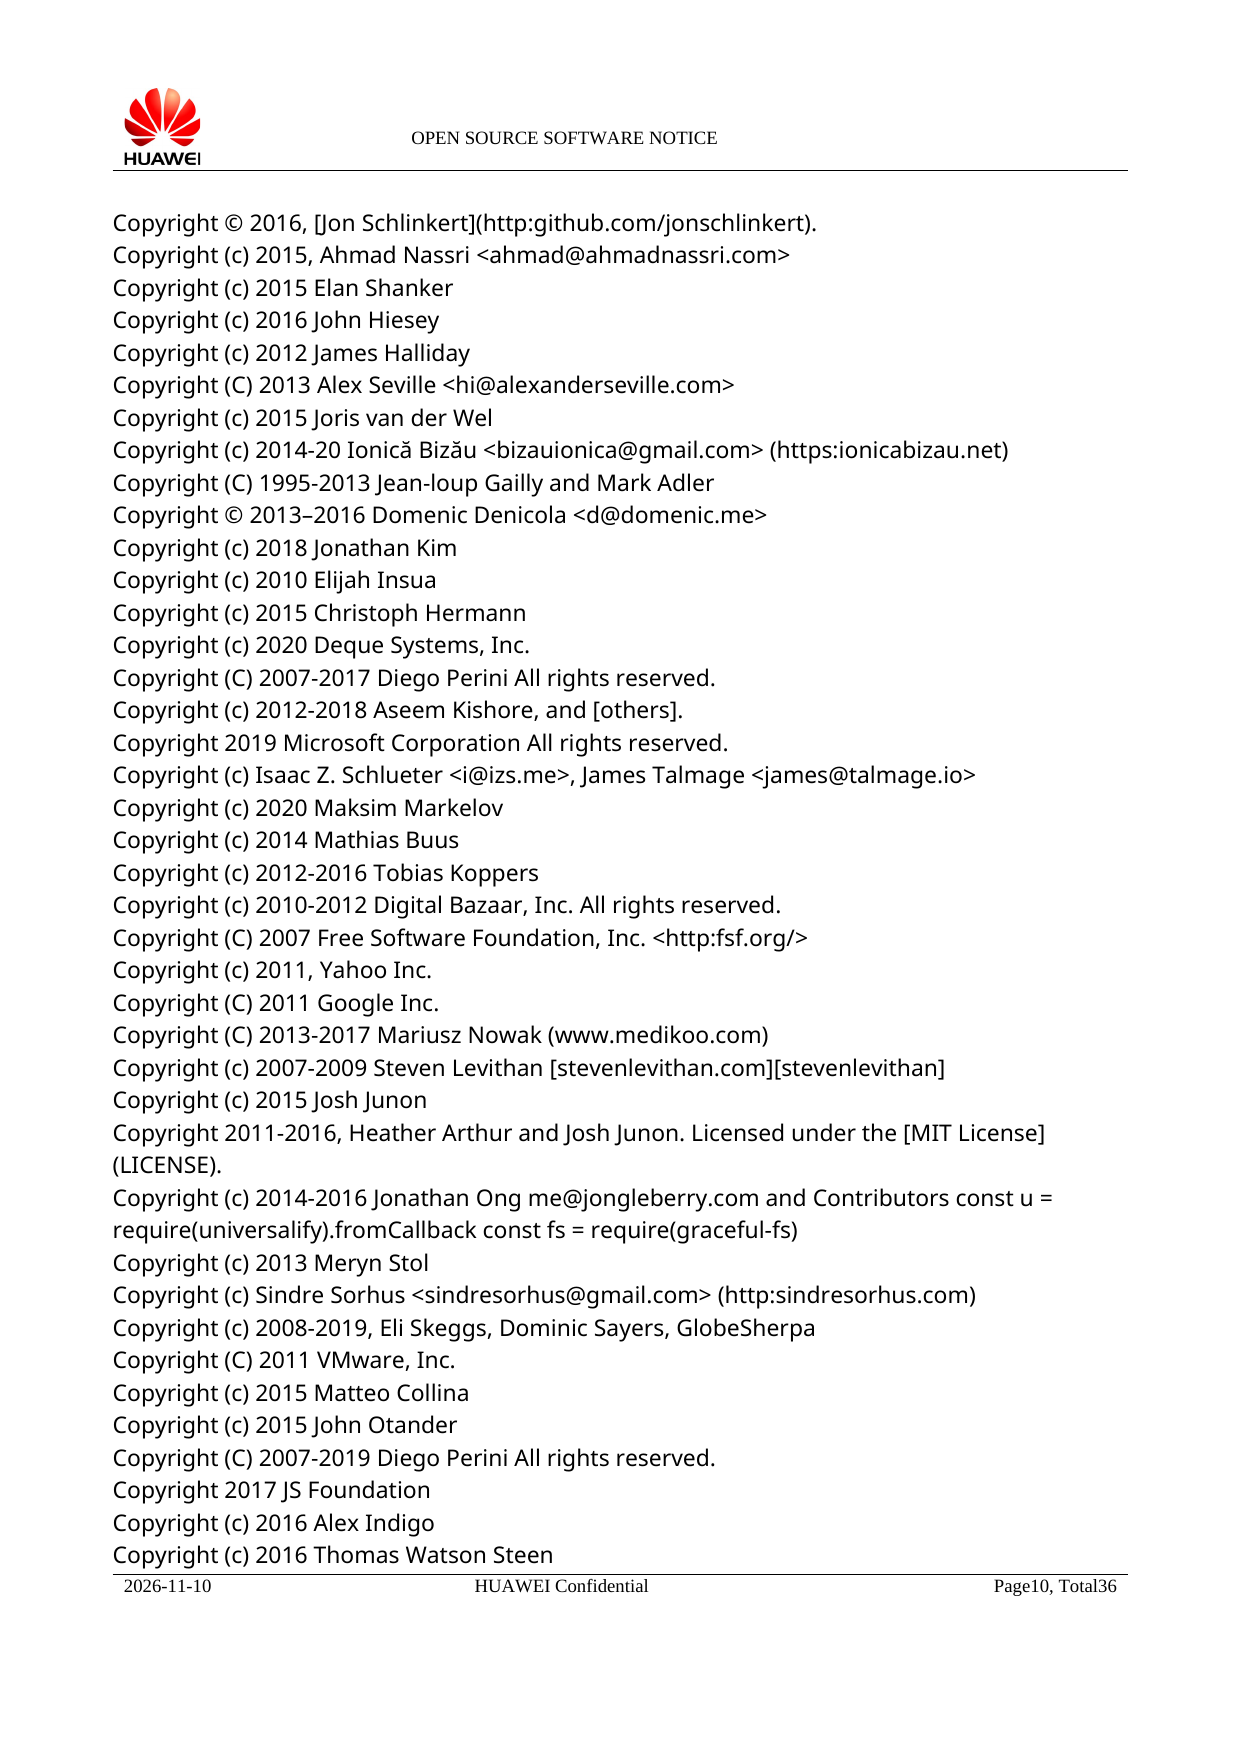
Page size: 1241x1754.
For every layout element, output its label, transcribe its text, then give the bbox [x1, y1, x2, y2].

picture [124, 88, 201, 165]
